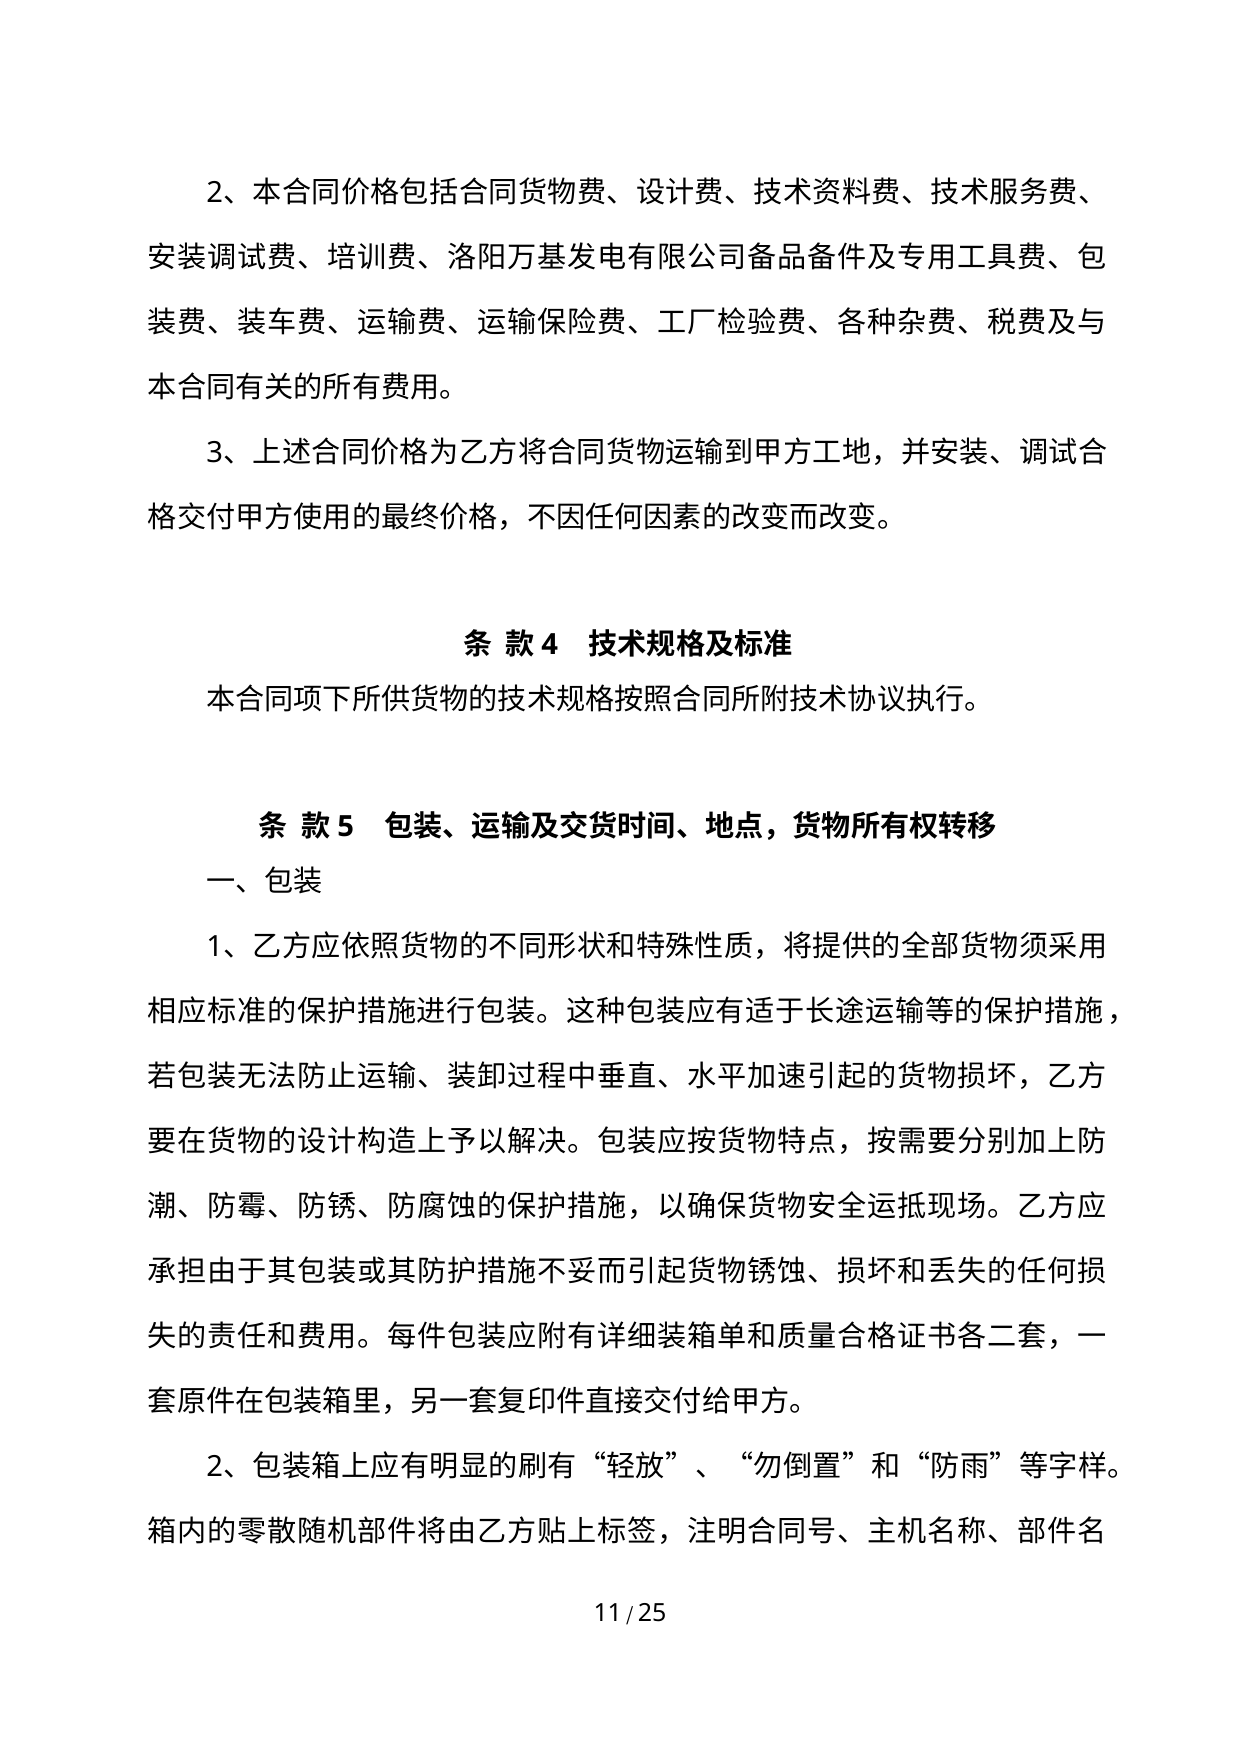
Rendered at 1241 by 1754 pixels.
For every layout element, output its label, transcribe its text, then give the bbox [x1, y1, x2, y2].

text 条 款 4 技术规格及标准 [148, 612, 1107, 664]
text 一、包装 [148, 847, 1107, 912]
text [148, 1432, 1107, 1562]
text 2、本合同价格包括合同货物费、设计费、技术资料费、技术服务费、安装调试费、培训费、洛阳万基发电有限公司备品备件及专用工具费、包装费、装车费、运输费、运输保险费、工厂检验费、各种杂费、税费及与本合同有关的所有费用。 [148, 157, 1107, 417]
text 1、乙方应依照货物的不同形状和特殊性质，将提供的全部货物须采用相应标准的保护措施进行包装。这种包装应有适于长途运输等的保护措施，若包装无法防止运输、装卸过程中垂直、水平加速引起的货物损坏，乙方要在货物的设计构造上予以解决。包装应按货物特点，按需要分别加上防潮、防霉、防锈、防腐蚀的保护措施，以确保货物安全运抵现场。乙方应承担由于其包装或其防护措施不妥而引起货物锈蚀、损坏和丢失的任何损失的责任和费用。每件包装应附有详细装箱单和质量合格证书各二套，一套原件在包装箱里，另一套复印件直接交付给甲方。 [148, 912, 1107, 1432]
text 条 款 5 包装、运输及交货时间、地点，货物所有权转移 [148, 794, 1107, 847]
text 本合同项下所供货物的技术规格按照合同所附技术协议执行。 [148, 664, 1107, 729]
text 3、上述合同价格为乙方将合同货物运输到甲方工地，并安装、调试合格交付甲方使用的最终价格，不因任何因素的改变而改变。 [148, 417, 1107, 547]
